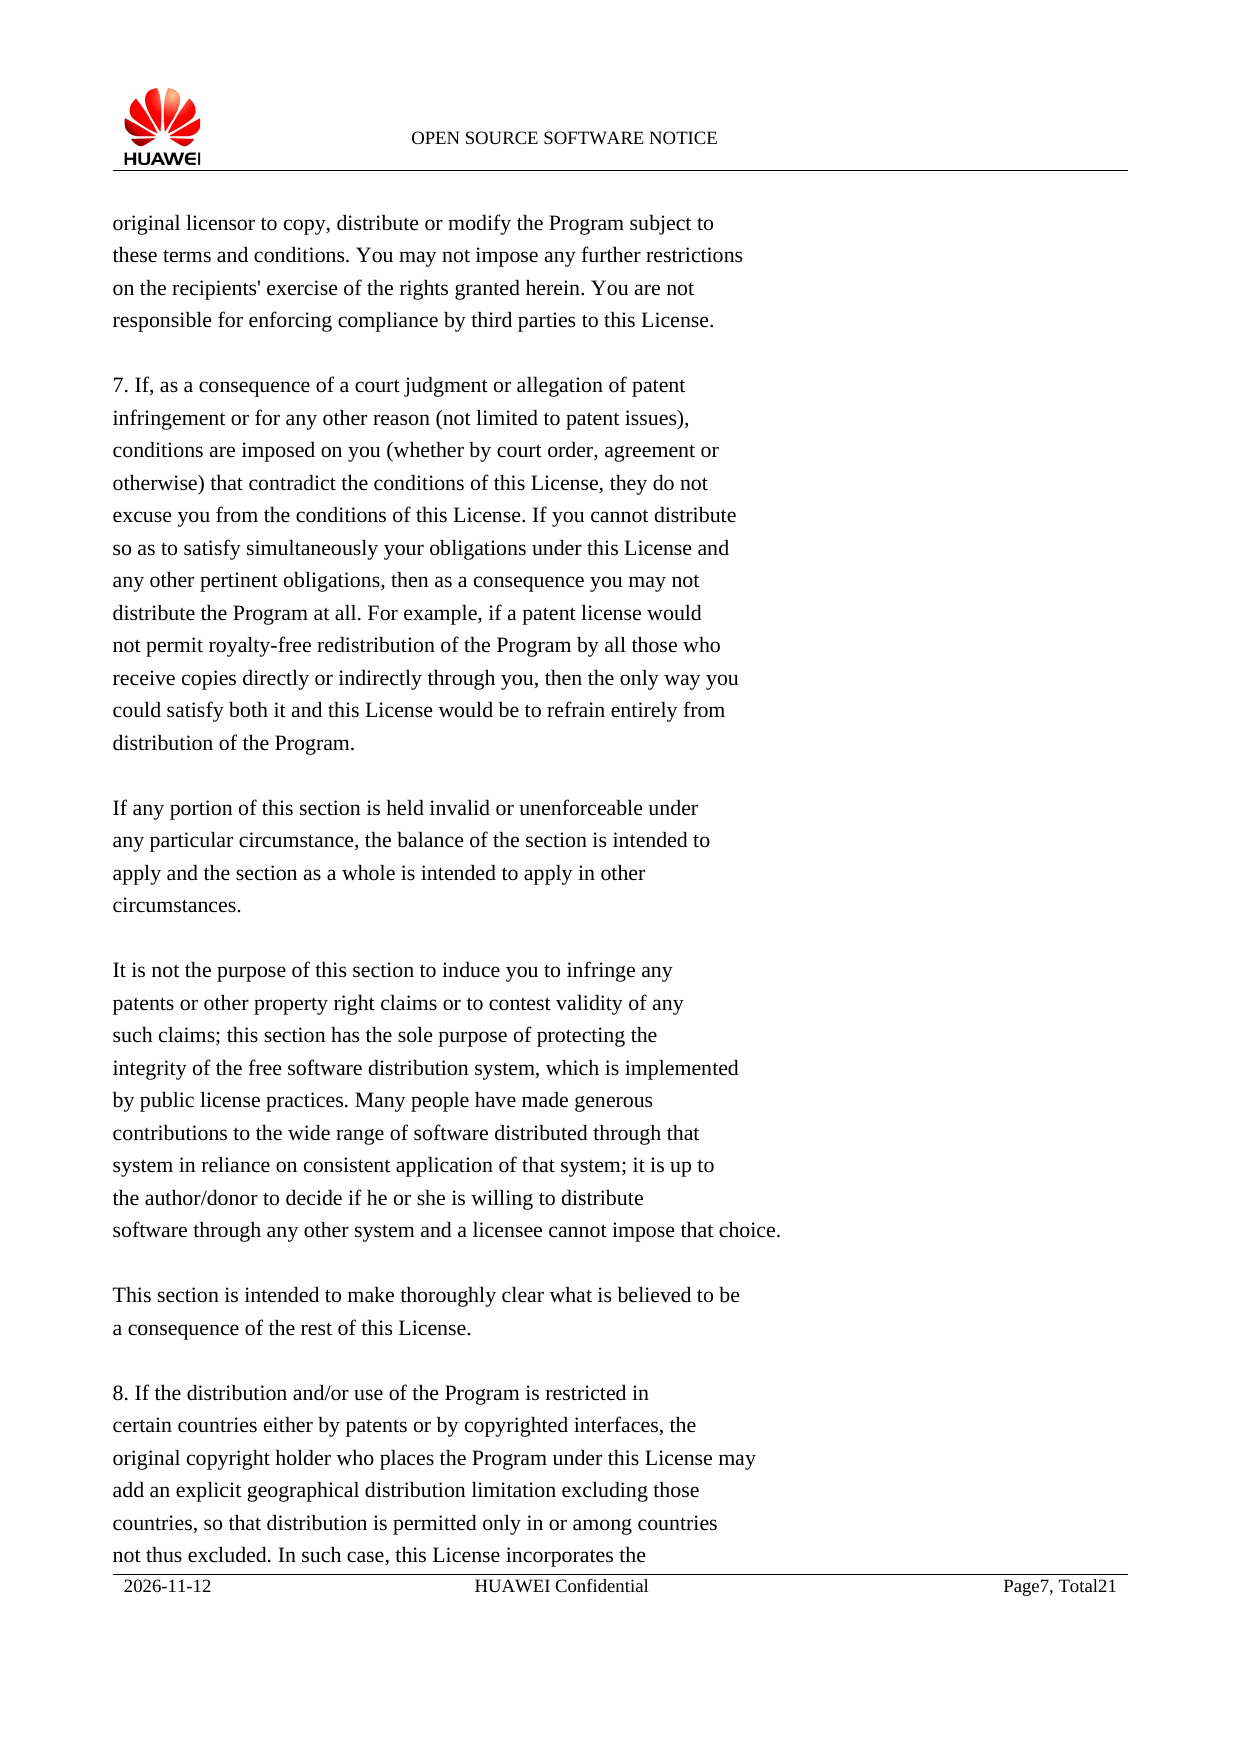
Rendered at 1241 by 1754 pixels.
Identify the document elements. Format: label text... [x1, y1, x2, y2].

text otherwise) that contradict the conditions of this License, they do not [112, 466, 1128, 499]
text contributions to the wide range of software distributed through that [112, 1116, 1128, 1149]
text any other pertinent obligations, then as a consequence you may not [112, 564, 1128, 596]
text not permit royalty-free redistribution of the Program by all those who [112, 629, 1128, 661]
text add an explicit geographical distribution limitation excluding those [112, 1474, 1128, 1506]
text conditions are imposed on you (whether by court order, agreement or [112, 434, 1128, 466]
text a consequence of the rest of this License. [112, 1311, 1128, 1344]
text distribution of the Program. [112, 726, 1128, 759]
text these terms and conditions. You may not impose any further restrictions [112, 239, 1128, 271]
text original copyright holder who places the Program under this License may [112, 1441, 1128, 1474]
text distribute the Program at all. For example, if a patent license would [112, 596, 1128, 629]
text circumstances. [112, 889, 1128, 921]
text so as to satisfy simultaneously your obligations under this License and [112, 531, 1128, 564]
text 7. If, as a consequence of a court judgment or allegation of patent [112, 369, 1128, 401]
text original licensor to copy, distribute or modify the Program subject to [112, 206, 1128, 239]
text system in reliance on consistent application of that system; it is up to [112, 1149, 1128, 1181]
text 8. If the distribution and/or use of the Program is restricted in [112, 1376, 1128, 1409]
text on the recipients' exercise of the rights granted herein. You are not [112, 271, 1128, 304]
text could satisfy both it and this License would be to refrain entirely from [112, 694, 1128, 726]
text receive copies directly or indirectly through you, then the only way you [112, 661, 1128, 694]
text such claims; this section has the sole purpose of protecting the [112, 1019, 1128, 1051]
text responsible for enforcing compliance by third parties to this License. [112, 304, 1128, 336]
text If any portion of this section is held invalid or unenforceable under [112, 791, 1128, 824]
text This section is intended to make thoroughly clear what is believed to be [112, 1279, 1128, 1311]
text It is not the purpose of this section to induce you to infringe any [112, 954, 1128, 986]
text by public license practices. Many people have made generous [112, 1084, 1128, 1116]
text software through any other system and a licensee cannot impose that choice. [112, 1214, 1128, 1246]
text excuse you from the conditions of this License. If you cannot distribute [112, 499, 1128, 531]
text any particular circumstance, the balance of the section is intended to [112, 824, 1128, 856]
text patents or other property right claims or to contest validity of any [112, 986, 1128, 1019]
text the author/donor to decide if he or she is willing to distribute [112, 1181, 1128, 1214]
text infringement or for any other reason (not limited to patent issues), [112, 401, 1128, 434]
text not thus excluded. In such case, this License incorporates the [112, 1539, 1128, 1571]
text countries, so that distribution is permitted only in or among countries [112, 1506, 1128, 1539]
text apply and the section as a whole is intended to apply in other [112, 856, 1128, 889]
text integrity of the free software distribution system, which is implemented [112, 1051, 1128, 1084]
text certain countries either by patents or by copyrighted interfaces, the [112, 1409, 1128, 1441]
picture [124, 88, 201, 165]
